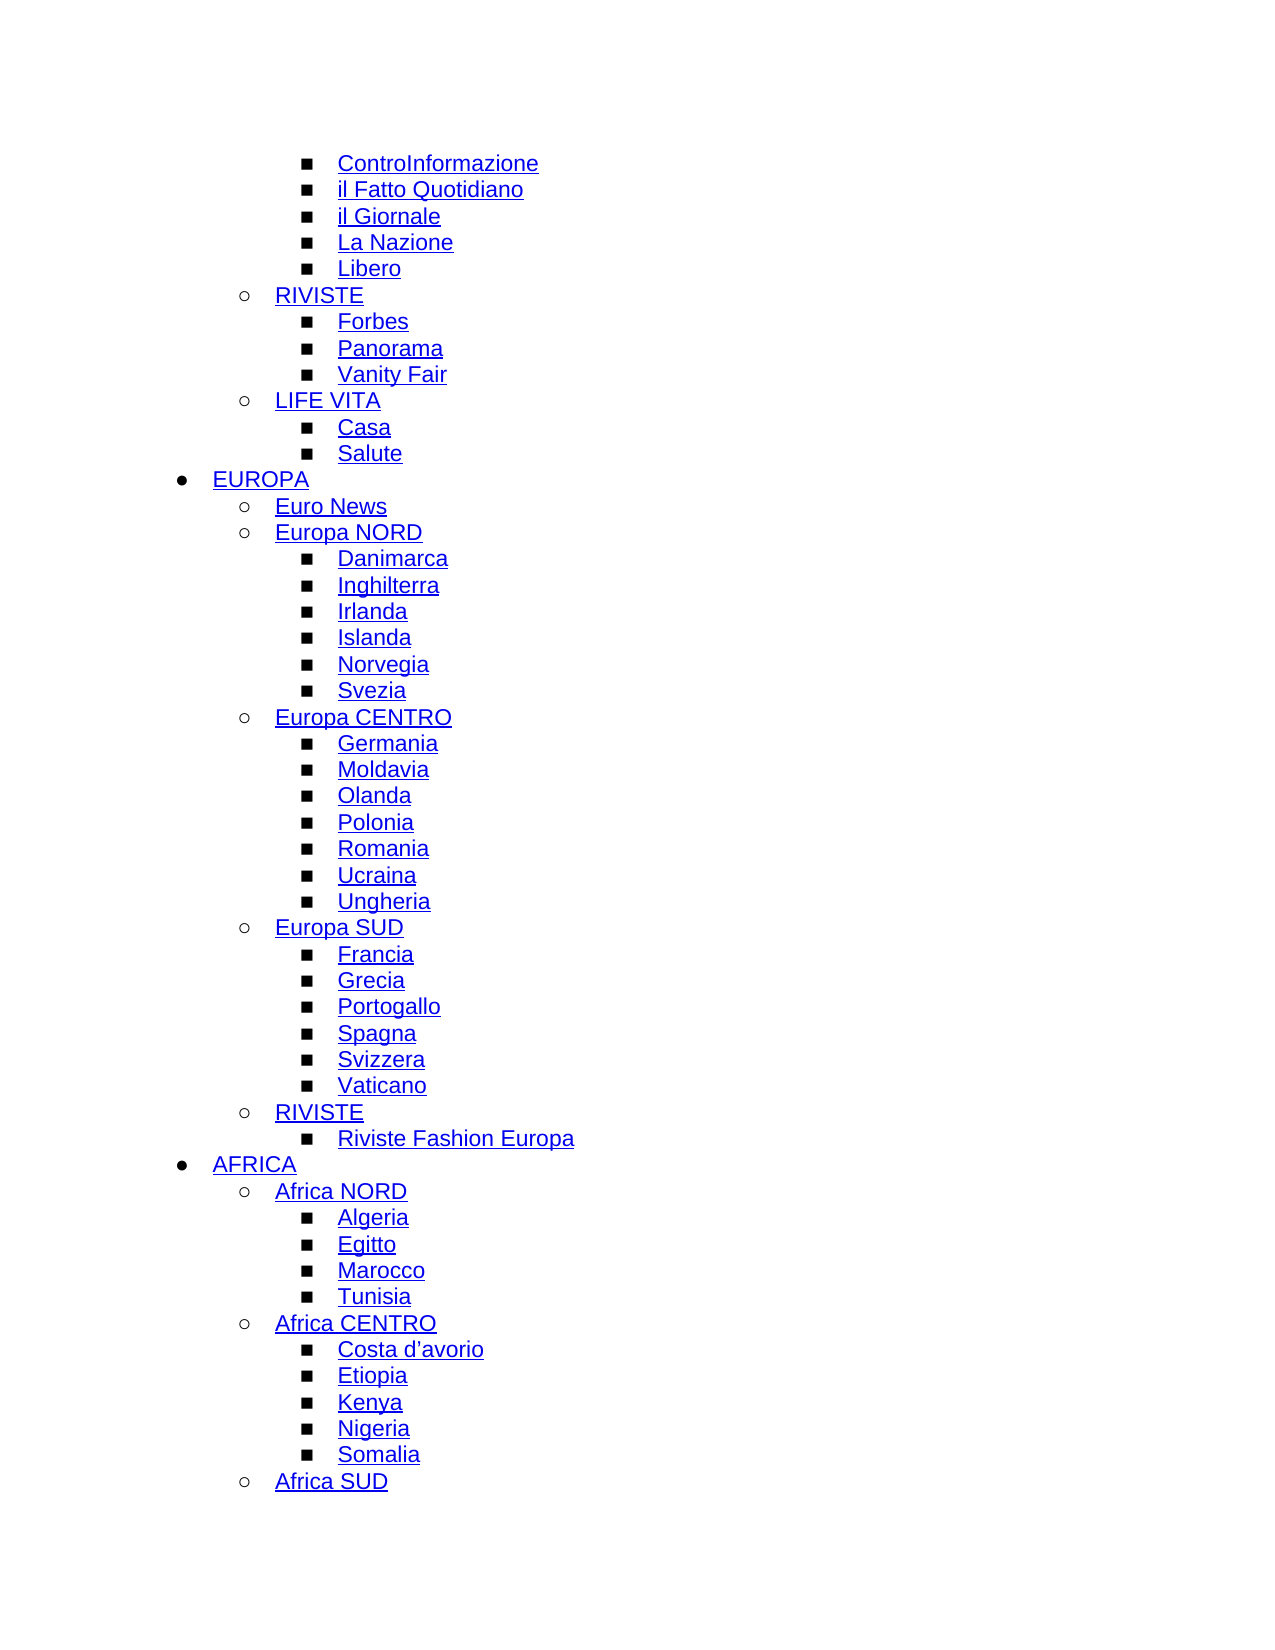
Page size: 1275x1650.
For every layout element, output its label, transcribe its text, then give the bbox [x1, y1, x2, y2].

list Libero [300, 255, 1125, 282]
list Riviste Fashion Europa [300, 1125, 1125, 1151]
list Egitto [300, 1231, 1125, 1257]
list Danimarca [300, 545, 1125, 572]
list EUROPA [175, 466, 1125, 493]
list RIVISTE [237, 282, 1125, 308]
list Romania [300, 835, 1125, 862]
list Svezia [300, 677, 1125, 703]
list Vanity Fair [300, 361, 1125, 387]
list Salute [300, 440, 1125, 466]
list Somalia [300, 1441, 1125, 1468]
list Africa SUD [237, 1468, 1125, 1494]
list il Fatto Quotidiano [300, 176, 1125, 203]
list Kenya [300, 1389, 1125, 1415]
list Ungheria [300, 888, 1125, 914]
list Etiopia [300, 1362, 1125, 1389]
list Norvegia [300, 651, 1125, 677]
list Costa d’avorio [300, 1336, 1125, 1362]
list Marocco [300, 1257, 1125, 1283]
list Irlanda [300, 598, 1125, 624]
list Grecia [300, 967, 1125, 993]
list Forbes [300, 308, 1125, 334]
list Euro News [237, 493, 1125, 519]
list Olanda [300, 782, 1125, 809]
list Europa SUD [237, 914, 1125, 941]
list Europa NORD [237, 519, 1125, 545]
list Tunisia [300, 1283, 1125, 1309]
list Moldavia [300, 756, 1125, 782]
list LIFE VITA [237, 387, 1125, 413]
list Panorama [300, 334, 1125, 361]
list Islanda [300, 624, 1125, 651]
list ControInformazione [300, 150, 1125, 176]
list Vaticano [300, 1072, 1125, 1099]
list Polonia [300, 809, 1125, 835]
list Algeria [300, 1204, 1125, 1231]
list Svizzera [300, 1046, 1125, 1072]
list Spagna [300, 1020, 1125, 1046]
list Europa CENTRO [237, 703, 1125, 730]
list Inghilterra [300, 572, 1125, 598]
list AFRICA [175, 1151, 1125, 1178]
list Portogallo [300, 993, 1125, 1020]
list il Giornale [300, 203, 1125, 229]
list Africa CENTRO [237, 1309, 1125, 1336]
list Germania [300, 730, 1125, 756]
list Nigeria [300, 1415, 1125, 1441]
list Casa [300, 413, 1125, 440]
list RIVISTE [237, 1099, 1125, 1125]
list Ucraina [300, 862, 1125, 888]
list La Nazione [300, 229, 1125, 255]
list Francia [300, 941, 1125, 967]
list Africa NORD [237, 1178, 1125, 1204]
